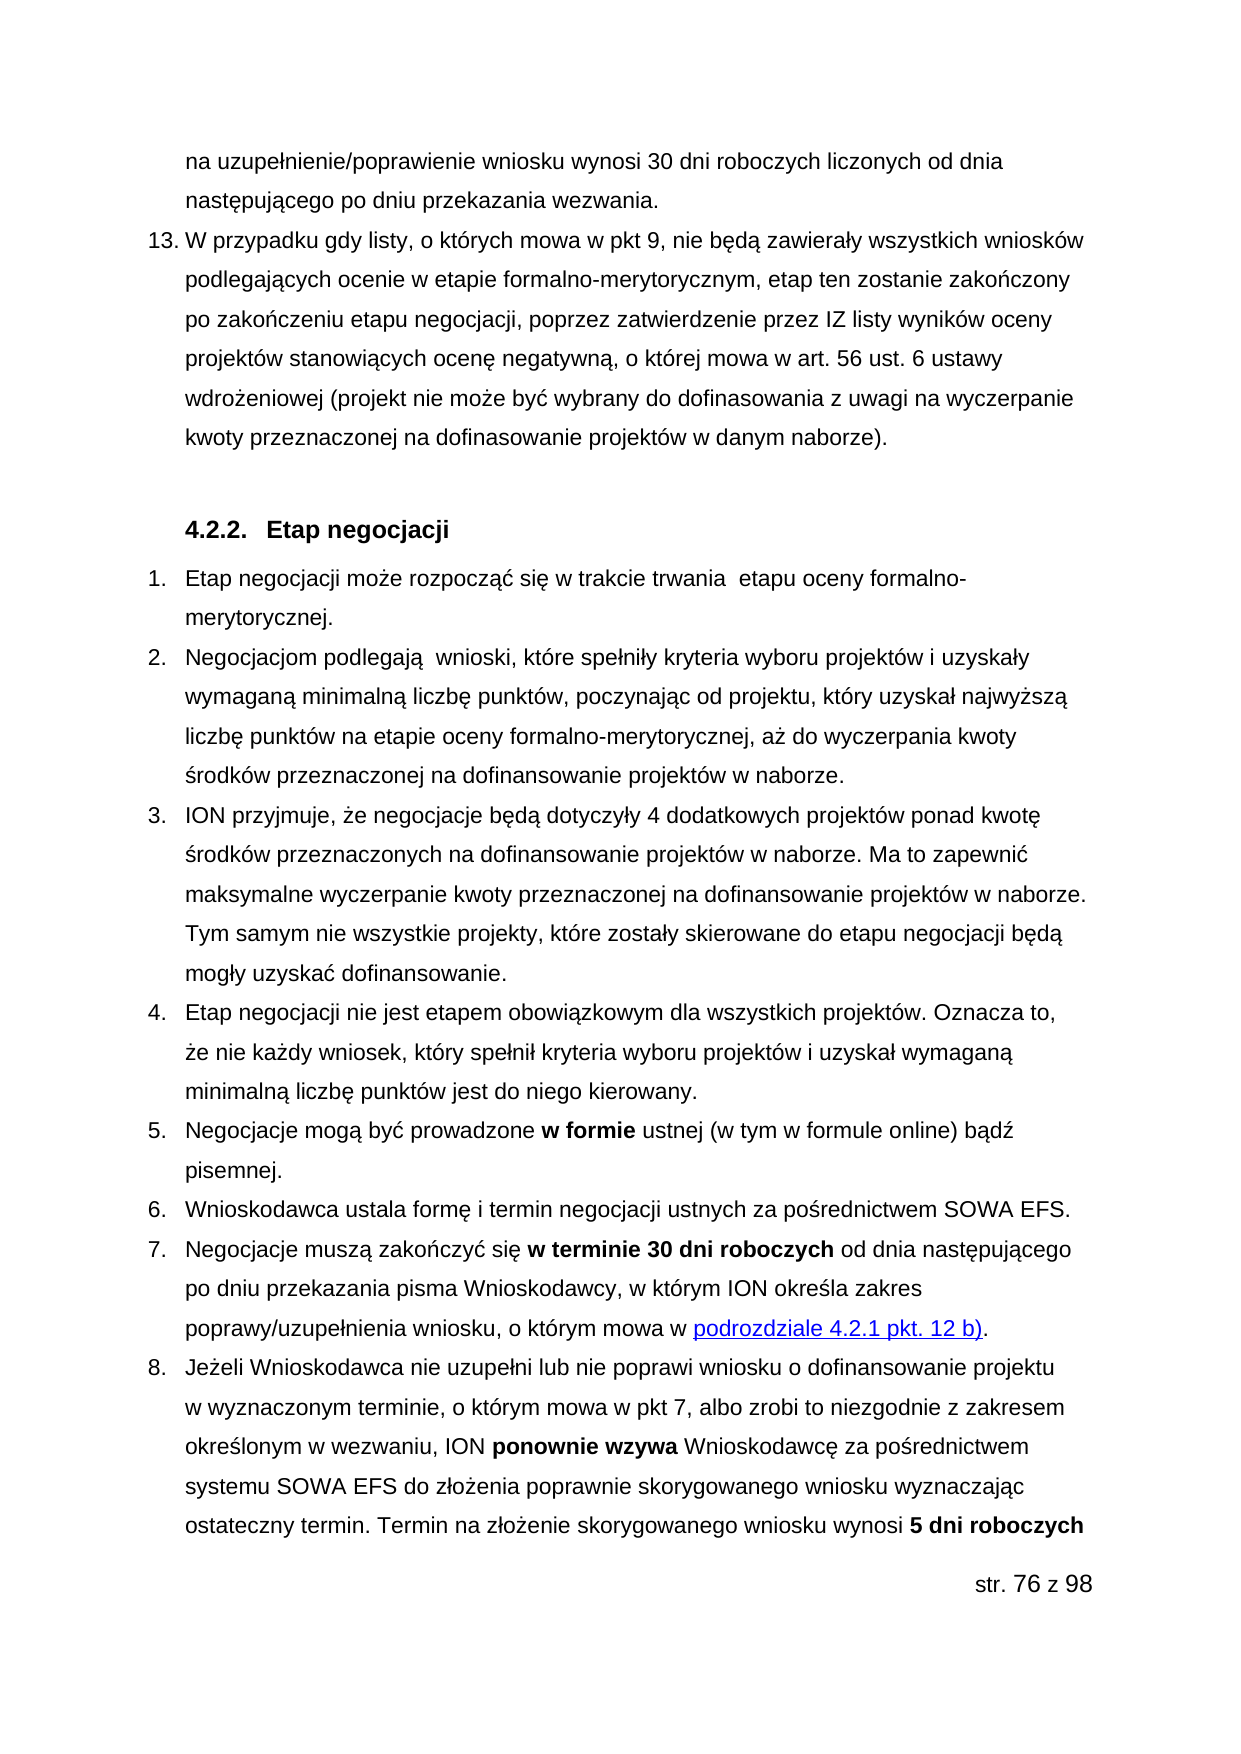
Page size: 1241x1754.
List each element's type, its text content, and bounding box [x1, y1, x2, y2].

list ION przyjmuje, że negocjacje będą dotyczyły 4 dodatkowych projektów ponad kwotę środków przeznaczonych na dofinansowanie projektów w naborze. Ma to zapewnić maksymalne wyczerpanie kwoty przeznaczonej na dofinansowanie projektów w naborze. Tym samym nie wszystkie projekty, które zostały skierowane do etapu negocjacji będą mogły uzyskać dofinansowanie. [148, 802, 1093, 986]
list Etap negocjacji [185, 515, 1093, 544]
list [148, 148, 1093, 213]
list Etap negocjacji nie jest etapem obowiązkowym dla wszystkich projektów. Oznacza to, że nie każdy wniosek, który spełnił kryteria wyboru projektów i uzyskał wymaganą minimalną liczbę punktów jest do niego kierowany. [148, 999, 1093, 1104]
list Negocjacjom podlegają wnioski, które spełniły kryteria wyboru projektów i uzyskały wymaganą minimalną liczbę punktów, poczynając od projektu, który uzyskał najwyższą liczbę punktów na etapie oceny formalno-merytorycznej, aż do wyczerpania kwoty środków przeznaczonej na dofinansowanie projektów w naborze. [148, 644, 1093, 788]
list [148, 1354, 1093, 1539]
list W przypadku gdy listy, o których mowa w pkt 9, nie będą zawierały wszystkich wniosków podlegających ocenie w etapie formalno-merytorycznym, etap ten zostanie zakończony po zakończeniu etapu negocjacji, poprzez zatwierdzenie przez IZ listy wyników oceny projektów stanowiących ocenę negatywną, o której mowa w art. 56 ust. 6 ustawy wdrożeniowej (projekt nie może być wybrany do dofinasowania z uwagi na wyczerpanie kwoty przeznaczonej na dofinasowanie projektów w danym naborze). [148, 227, 1093, 450]
list Negocjacje mogą być prowadzone w formie ustnej (w tym w formule online) bądź pisemnej. [148, 1117, 1093, 1183]
list Negocjacje muszą zakończyć się w terminie 30 dni roboczych od dnia następującego po dniu przekazania pisma Wnioskodawcy, w którym ION określa zakres poprawy/uzupełnienia wniosku, o którym mowa w podrozdziale 4.2.1 pkt. 12 b). [148, 1236, 1093, 1341]
list Etap negocjacji może rozpocząć się w trakcie trwania etapu oceny formalno-merytorycznej. [148, 565, 1093, 631]
list Wnioskodawca ustala formę i termin negocjacji ustnych za pośrednictwem SOWA EFS. [148, 1196, 1093, 1223]
